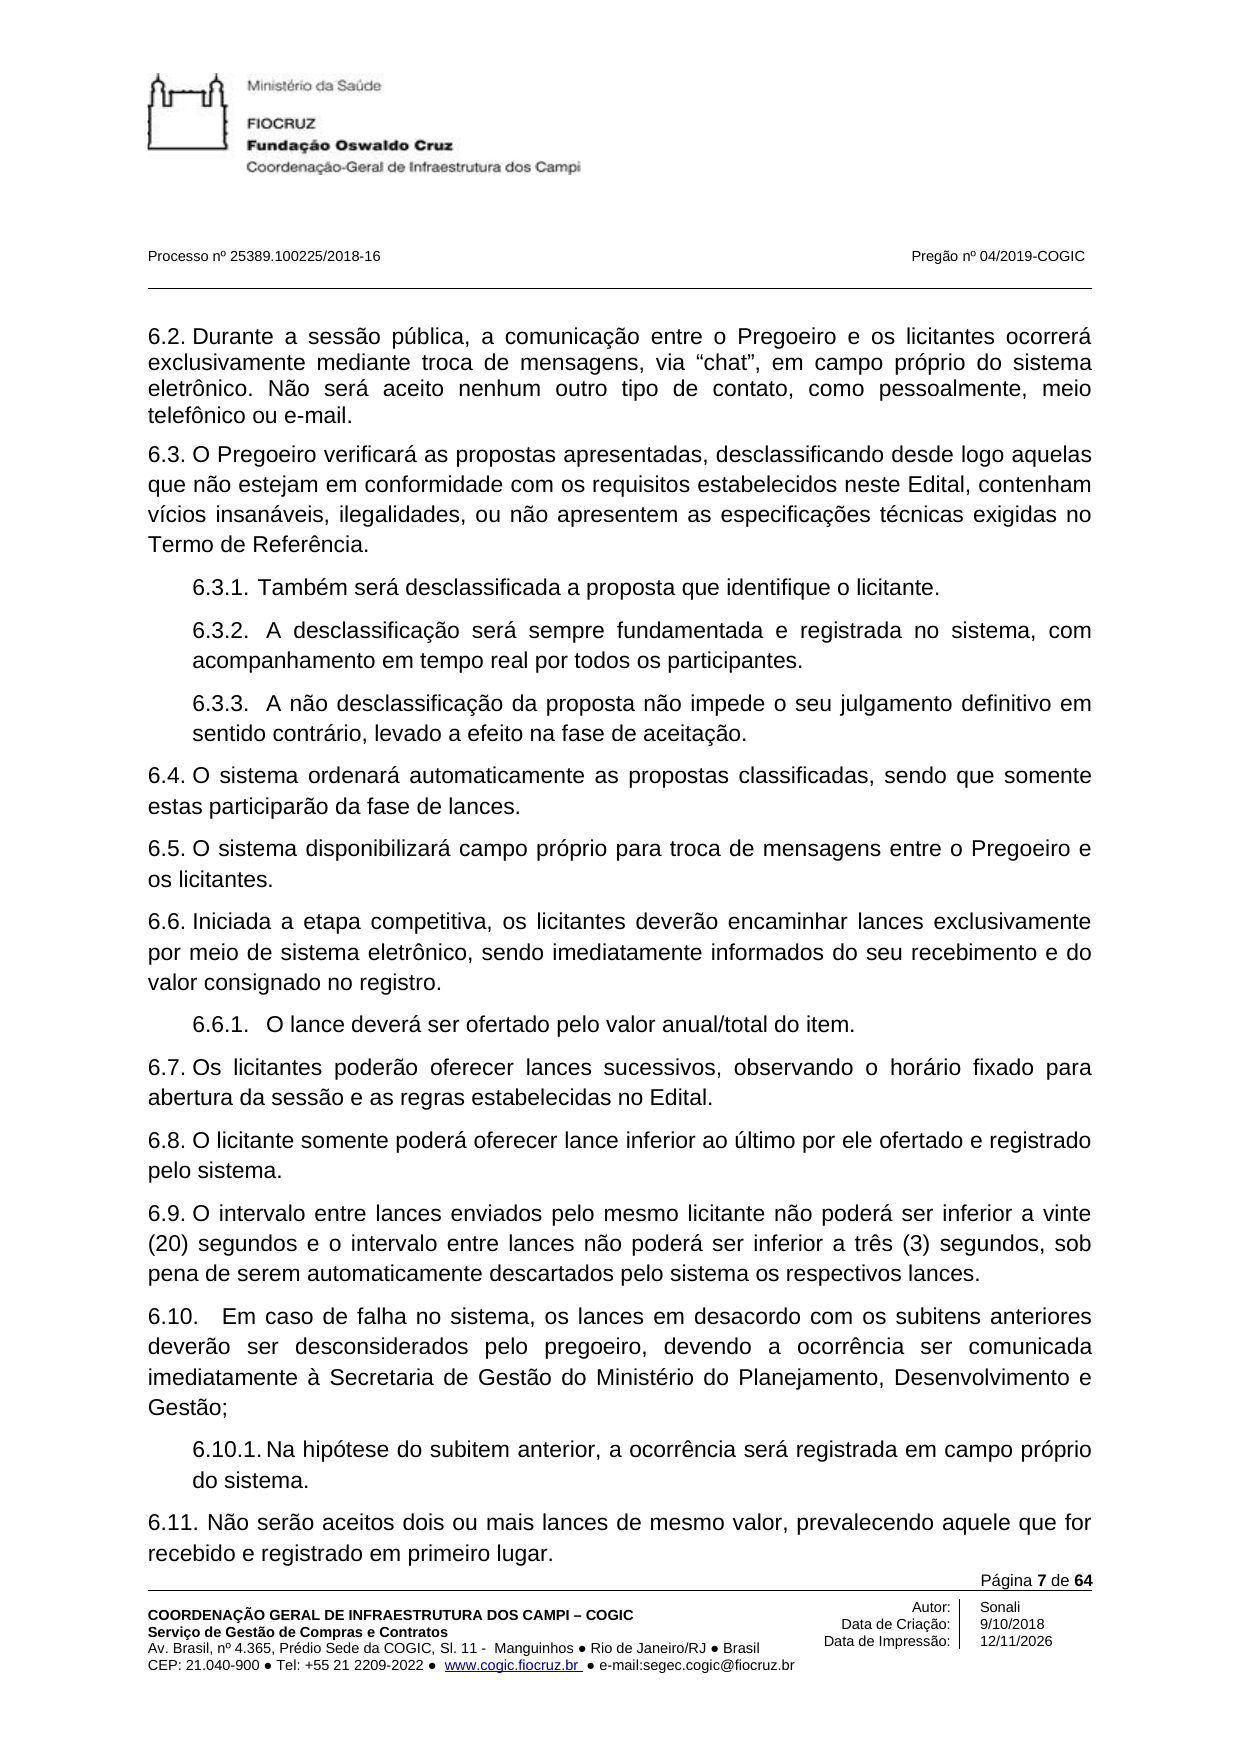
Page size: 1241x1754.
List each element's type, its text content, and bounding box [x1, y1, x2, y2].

list Também será desclassificada a proposta que identifique o licitante. [192, 574, 1092, 600]
picture [147, 73, 581, 175]
list O Pregoeiro verificará as propostas apresentadas, desclassificando desde logo aquelas que não estejam em conformidade com os requisitos estabelecidos neste Edital, contenham vícios insanáveis, ilegalidades, ou não apresentem as especificações técnicas exigidas no Termo de Referência. [148, 441, 1092, 558]
list O lance deverá ser ofertado pelo valor anual/total do item. [192, 1011, 1092, 1038]
list Durante a sessão pública, a comunicação entre o Pregoeiro e os licitantes ocorrerá exclusivamente mediante troca de mensagens, via “chat”, em campo próprio do sistema eletrônico. Não será aceito nenhum outro tipo de contato, como pessoalmente, meio telefônico ou e-mail. [148, 323, 1092, 428]
list Na hipótese do subitem anterior, a ocorrência será registrada em campo próprio do sistema. [192, 1436, 1092, 1493]
list Em caso de falha no sistema, os lances em desacordo com os subitens anteriores deverão ser desconsiderados pelo pregoeiro, devendo a ocorrência ser comunicada imediatamente à Secretaria de Gestão do Ministério do Planejamento, Desenvolvimento e Gestão; [148, 1303, 1092, 1420]
list A desclassificação será sempre fundamentada e registrada no sistema, com acompanhamento em tempo real por todos os participantes. [192, 617, 1092, 673]
list O licitante somente poderá oferecer lance inferior ao último por ele ofertado e registrado pelo sistema. [148, 1127, 1092, 1184]
list O sistema disponibilizará campo próprio para troca de mensagens entre o Pregoeiro e os licitantes. [148, 835, 1092, 892]
list O intervalo entre lances enviados pelo mesmo licitante não poderá ser inferior a vinte (20) segundos e o intervalo entre lances não poderá ser inferior a três (3) segundos, sob pena de serem automaticamente descartados pelo sistema os respectivos lances. [148, 1200, 1092, 1287]
list Iniciada a etapa competitiva, os licitantes deverão encaminhar lances exclusivamente por meio de sistema eletrônico, sendo imediatamente informados do seu recebimento e do valor consignado no registro. [148, 908, 1092, 995]
list Não serão aceitos dois ou mais lances de mesmo valor, prevalecendo aquele que for recebido e registrado em primeiro lugar. [148, 1509, 1092, 1566]
list A não desclassificação da proposta não impede o seu julgamento definitivo em sentido contrário, levado a efeito na fase de aceitação. [192, 689, 1092, 746]
list O sistema ordenará automaticamente as propostas classificadas, sendo que somente estas participarão da fase de lances. [148, 762, 1092, 819]
list Os licitantes poderão oferecer lances sucessivos, observando o horário fixado para abertura da sessão e as regras estabelecidas no Edital. [148, 1054, 1092, 1111]
